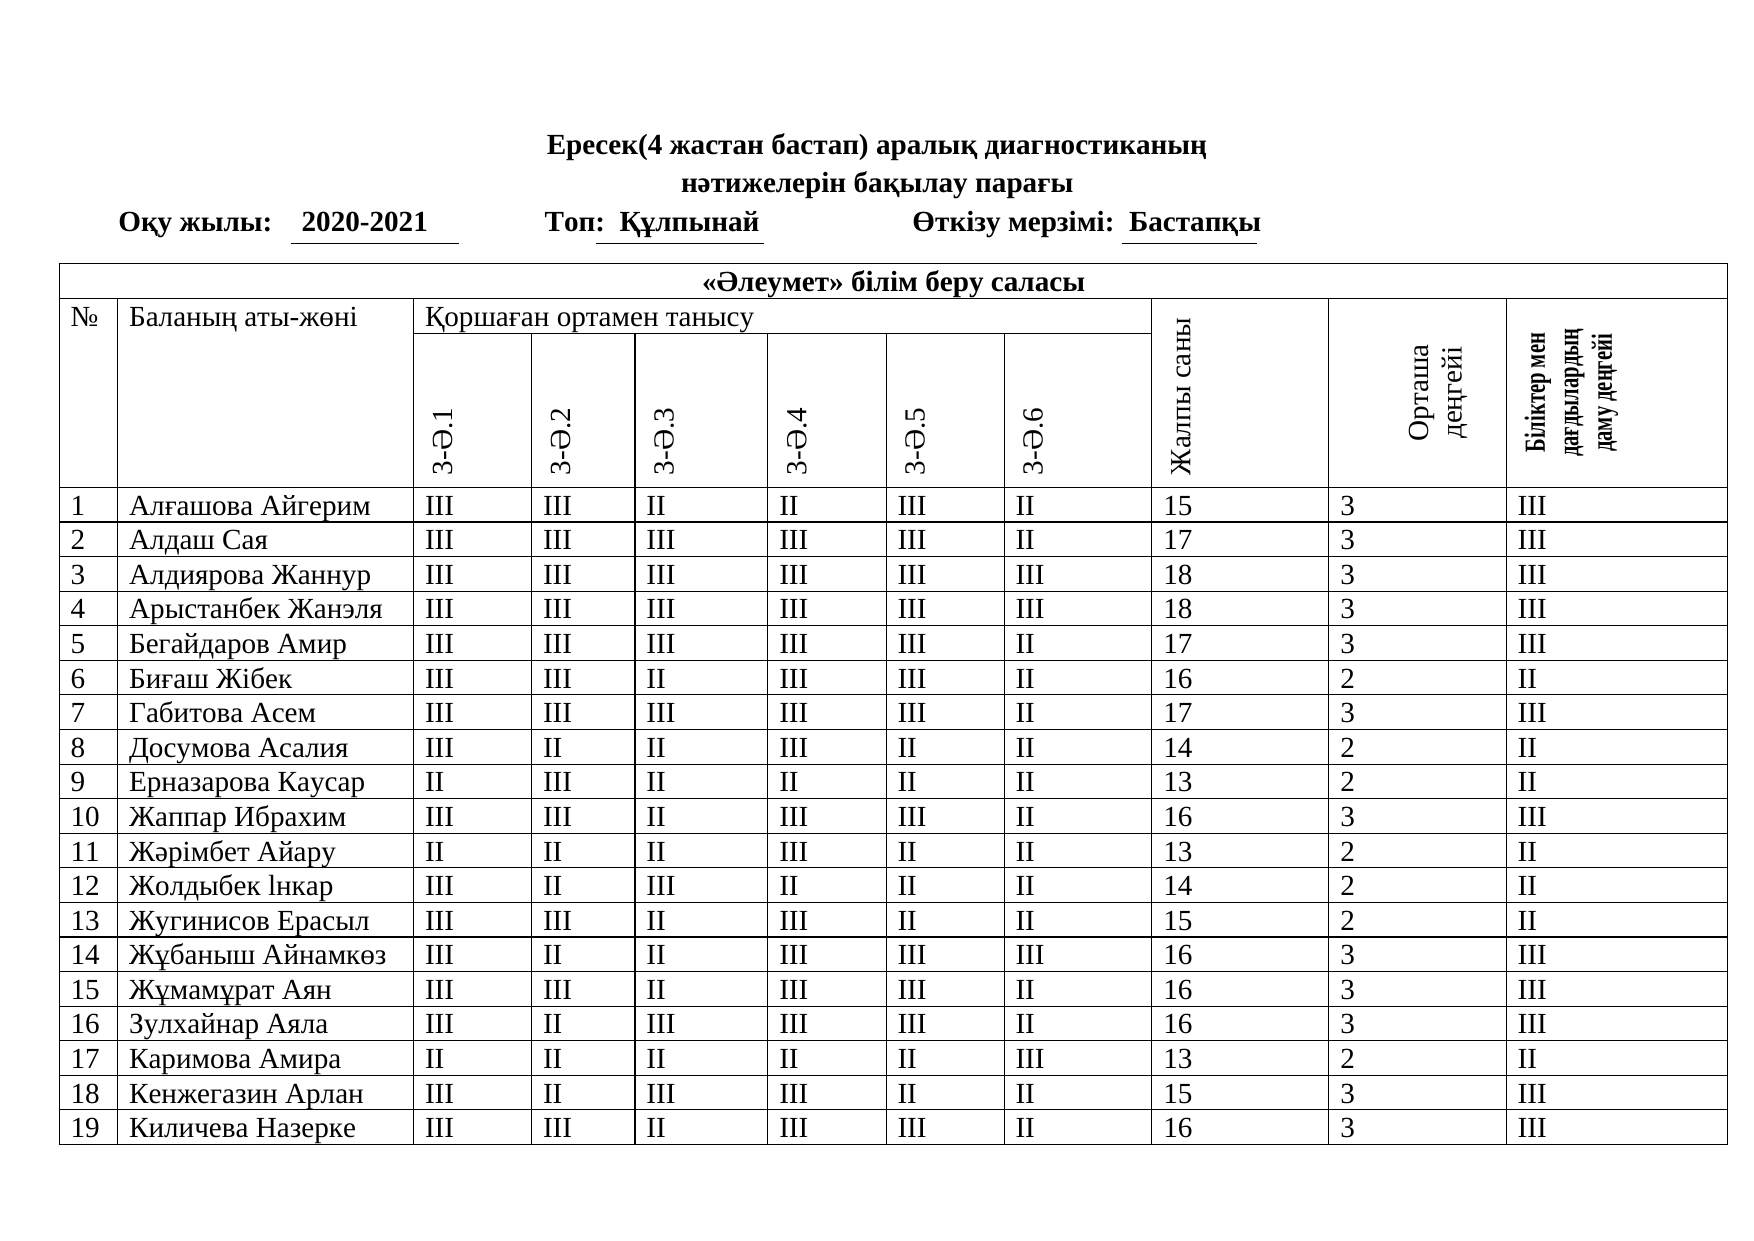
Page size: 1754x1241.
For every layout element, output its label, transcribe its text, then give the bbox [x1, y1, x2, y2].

table_cell 2 [1329, 868, 1506, 902]
table_cell 3 [1329, 523, 1506, 556]
table_cell 16 [1152, 799, 1328, 833]
table_cell ІІІ [1507, 592, 1727, 625]
table_cell 19 [60, 1110, 117, 1144]
table_cell 16 [1152, 661, 1328, 694]
table_cell ІІ [1005, 1076, 1151, 1109]
table_cell 5 [60, 626, 117, 660]
table_cell Жаппар Ибрахим [118, 799, 413, 833]
table_cell ІІІ [768, 557, 886, 591]
table_cell 3 [1329, 592, 1506, 625]
table_cell ІІ [1507, 661, 1727, 694]
table_cell ІІІ [414, 592, 531, 625]
table_cell ІІ [887, 765, 1004, 798]
table_cell ІІ [532, 730, 634, 763]
table_cell ІІІ [768, 626, 886, 660]
table_cell 17 [60, 1041, 117, 1075]
table_cell Киличева Назерке [118, 1110, 413, 1144]
table_header «Әлеумет» білім беру саласы [60, 264, 1727, 298]
table_cell ІІІ [1005, 592, 1151, 625]
table_cell 3 [1329, 1007, 1506, 1040]
table_cell ІІ [636, 661, 767, 694]
table_cell ІІ [1005, 523, 1151, 556]
table_cell ІІ [1005, 765, 1151, 798]
table_cell ІІ [636, 765, 767, 798]
table_cell 3-Ә.1 [414, 334, 531, 487]
table_cell 17 [1152, 523, 1328, 556]
table_cell ІІІ [1005, 557, 1151, 591]
table_cell 16 [1152, 1110, 1328, 1144]
table_cell ІІ [636, 488, 767, 521]
table_cell ІІІ [768, 938, 886, 971]
table_cell № [60, 299, 117, 487]
table_cell ІІ [768, 488, 886, 521]
table_cell 3-Ә.4 [768, 334, 886, 487]
table_cell 3 [1329, 1076, 1506, 1109]
table_cell ІІІ [636, 695, 767, 729]
table_cell 13 [1152, 834, 1328, 867]
table_cell ІІІ [887, 557, 1004, 591]
table_cell Алдиярова Жаннур [118, 557, 413, 591]
table_cell ІІ [1005, 730, 1151, 763]
table_cell 2 [1329, 730, 1506, 763]
table_cell ІІІ [887, 1007, 1004, 1040]
table_cell ІІІ [532, 592, 634, 625]
table_cell 3 [1329, 799, 1506, 833]
table_cell ІІІ [414, 868, 531, 902]
table_cell ІІ [1005, 868, 1151, 902]
table_cell Баланың аты-жөні [118, 299, 413, 487]
table_cell 3 [1329, 626, 1506, 660]
table_cell ІІІ [532, 661, 634, 694]
table_cell ІІІ [887, 799, 1004, 833]
table_cell ІІІ [414, 903, 531, 936]
table_cell ІІІ [636, 626, 767, 660]
table_cell ІІ [636, 730, 767, 763]
table_cell ІІІ [532, 523, 634, 556]
table_cell ІІІ [414, 695, 531, 729]
table_cell ІІІ [768, 695, 886, 729]
table_cell ІІІ [887, 661, 1004, 694]
table_cell 3 [1329, 938, 1506, 971]
table_cell ІІ [1507, 834, 1727, 867]
table_cell ІІ [636, 1110, 767, 1144]
table_cell ІІ [414, 765, 531, 798]
table_cell ІІІ [768, 730, 886, 763]
table_cell ІІІ [887, 592, 1004, 625]
table_cell ІІІ [1005, 938, 1151, 971]
table_cell ІІ [1005, 1007, 1151, 1040]
table_cell ІІ [532, 1041, 634, 1075]
table_cell Алдаш Сая [118, 523, 413, 556]
table_cell ІІІ [768, 592, 886, 625]
table_cell ІІІ [532, 765, 634, 798]
table_cell ІІ [768, 1041, 886, 1075]
table_cell 14 [1152, 730, 1328, 763]
table_cell ІІ [887, 1076, 1004, 1109]
table_cell ІІ [532, 938, 634, 971]
table_cell 2 [1329, 903, 1506, 936]
table_cell ІІІ [532, 972, 634, 1006]
table_cell Зулхайнар Аяла [118, 1007, 413, 1040]
table_cell ІІІ [1507, 938, 1727, 971]
table_cell 10 [60, 799, 117, 833]
table_cell 18 [60, 1076, 117, 1109]
table_cell 13 [1152, 1041, 1328, 1075]
table_cell 17 [1152, 626, 1328, 660]
table_cell ІІ [1507, 765, 1727, 798]
table_cell 3 [1329, 972, 1506, 1006]
table_cell ІІІ [636, 868, 767, 902]
table_cell ІІІ [636, 1076, 767, 1109]
table_cell 11 [60, 834, 117, 867]
table_cell 16 [1152, 972, 1328, 1006]
table_cell Ерназарова Каусар [118, 765, 413, 798]
table_cell Қоршаған ортамен танысу [414, 299, 1151, 332]
table_cell 14 [1152, 868, 1328, 902]
table_cell 13 [1152, 765, 1328, 798]
table_cell Орташа деңгейі [1329, 299, 1506, 487]
table_cell Жұбаныш Айнамкөз [118, 938, 413, 971]
table_cell Алғашова Айгерим [118, 488, 413, 521]
table_cell ІІІ [414, 488, 531, 521]
table_cell ІІІ [1507, 695, 1727, 729]
table_cell 7 [60, 695, 117, 729]
table_cell ІІ [636, 903, 767, 936]
table_cell 18 [1152, 557, 1328, 591]
table_cell ІІІ [414, 557, 531, 591]
table_cell 3 [1329, 1110, 1506, 1144]
table_cell 1 [60, 488, 117, 521]
table_cell ІІІ [532, 799, 634, 833]
table_cell 3-Ә.6 [1005, 334, 1151, 487]
table_cell ІІІ [1507, 626, 1727, 660]
table_cell ІІІ [887, 488, 1004, 521]
table_cell ІІІ [1507, 799, 1727, 833]
table_cell ІІІ [1507, 523, 1727, 556]
table_cell 17 [1152, 695, 1328, 729]
table_cell Биғаш Жібек [118, 661, 413, 694]
table_cell ІІ [636, 972, 767, 1006]
table_cell Жәрімбет Айару [118, 834, 413, 867]
table_cell 16 [1152, 938, 1328, 971]
table_cell 18 [1152, 592, 1328, 625]
table_cell 9 [60, 765, 117, 798]
table_cell ІІ [768, 765, 886, 798]
table_cell ІІ [1507, 903, 1727, 936]
table_cell ІІ [1005, 799, 1151, 833]
table_cell 4 [60, 592, 117, 625]
table_cell 3-Ә.3 [636, 334, 767, 487]
table_cell Жалпы саны [1152, 299, 1328, 487]
table_cell ІІІ [532, 1110, 634, 1144]
table_cell ІІ [636, 938, 767, 971]
table_cell 3 [1329, 488, 1506, 521]
table_cell ІІ [636, 799, 767, 833]
table_cell ІІІ [768, 523, 886, 556]
table_cell ІІІ [532, 557, 634, 591]
table_cell ІІ [768, 868, 886, 902]
table_cell ІІІ [1507, 1007, 1727, 1040]
table_cell 2 [60, 523, 117, 556]
table_cell ІІІ [887, 938, 1004, 971]
table_cell Арыстанбек Жанэля [118, 592, 413, 625]
table_cell ІІ [1005, 661, 1151, 694]
table_cell ІІІ [768, 1007, 886, 1040]
table_cell ІІ [887, 834, 1004, 867]
table_cell ІІ [636, 834, 767, 867]
table_cell ІІ [887, 868, 1004, 902]
table_cell ІІІ [532, 695, 634, 729]
text Оқу жылы: 2020-2021 Топ: Құлпынай Өткізу мерзімі: Бастапқы [118, 204, 1636, 237]
table_cell ІІ [636, 1041, 767, 1075]
table_cell Жугинисов Ерасыл [118, 903, 413, 936]
table_cell ІІІ [887, 972, 1004, 1006]
table_cell ІІІ [532, 903, 634, 936]
table_cell ІІ [532, 1076, 634, 1109]
table_cell ІІ [887, 1041, 1004, 1075]
table_cell 14 [60, 938, 117, 971]
table_cell 15 [1152, 1076, 1328, 1109]
table_cell 16 [60, 1007, 117, 1040]
table_cell Жолдыбек lнкар [118, 868, 413, 902]
table_cell ІІІ [768, 799, 886, 833]
table_cell ІІІ [414, 938, 531, 971]
table_cell ІІІ [1507, 972, 1727, 1006]
table_cell ІІІ [768, 1110, 886, 1144]
table_cell 15 [1152, 488, 1328, 521]
table_cell 3-Ә.5 [887, 334, 1004, 487]
table_cell 2 [1329, 765, 1506, 798]
table_cell ІІ [1507, 1041, 1727, 1075]
table_cell ІІ [1005, 972, 1151, 1006]
table_cell ІІІ [414, 523, 531, 556]
table_cell 2 [1329, 1041, 1506, 1075]
table_cell 2 [1329, 661, 1506, 694]
table_cell ІІІ [636, 592, 767, 625]
table_cell 16 [1152, 1007, 1328, 1040]
table_cell ІІ [1005, 1110, 1151, 1144]
table_cell 13 [60, 903, 117, 936]
table_cell ІІІ [414, 730, 531, 763]
table_cell ІІІ [636, 557, 767, 591]
table_cell ІІІ [532, 488, 634, 521]
table_cell ІІІ [414, 661, 531, 694]
table_cell 3 [60, 557, 117, 591]
table_cell ІІІ [768, 972, 886, 1006]
table_cell ІІІ [887, 626, 1004, 660]
table_cell Каримова Амира [118, 1041, 413, 1075]
table_cell Габитова Асем [118, 695, 413, 729]
table_cell ІІІ [414, 1007, 531, 1040]
table_cell ІІІ [414, 1110, 531, 1144]
table_cell ІІІ [887, 523, 1004, 556]
table_cell Досумова Асалия [118, 730, 413, 763]
table_cell ІІІ [768, 834, 886, 867]
table_cell 2 [1329, 834, 1506, 867]
table_cell Біліктер мен дағдылардың даму деңгейі [1507, 299, 1727, 487]
table_cell 6 [60, 661, 117, 694]
table_cell ІІІ [414, 1076, 531, 1109]
table_cell Жұмамұрат Аян [118, 972, 413, 1006]
table_cell Бегайдаров Амир [118, 626, 413, 660]
table_cell ІІ [532, 868, 634, 902]
table_cell ІІІ [636, 523, 767, 556]
table_cell ІІ [887, 903, 1004, 936]
table_cell ІІІ [887, 695, 1004, 729]
table_cell ІІ [887, 730, 1004, 763]
table_cell 15 [1152, 903, 1328, 936]
table_cell 3 [1329, 695, 1506, 729]
table_cell ІІІ [1507, 488, 1727, 521]
table_cell ІІІ [532, 626, 634, 660]
table_cell ІІІ [1507, 1076, 1727, 1109]
table_cell ІІІ [1507, 557, 1727, 591]
table_cell ІІ [414, 834, 531, 867]
table_cell ІІ [532, 1007, 634, 1040]
table_cell 15 [60, 972, 117, 1006]
table_cell ІІ [1005, 834, 1151, 867]
table_cell ІІ [532, 834, 634, 867]
table_cell ІІІ [1005, 1041, 1151, 1075]
table_cell ІІ [1507, 730, 1727, 763]
table_cell ІІ [1005, 626, 1151, 660]
table_cell ІІІ [636, 1007, 767, 1040]
table_cell ІІ [1507, 868, 1727, 902]
table_cell 3 [1329, 557, 1506, 591]
table_cell ІІІ [1507, 1110, 1727, 1144]
table_cell 8 [60, 730, 117, 763]
text Ереcек(4 жастан бастап) аралық диагностиканың [118, 127, 1636, 160]
table_cell ІІІ [768, 661, 886, 694]
table_cell ІІ [1005, 488, 1151, 521]
table_cell ІІ [414, 1041, 531, 1075]
text нәтижелерін бақылау парағы [118, 165, 1636, 199]
table_cell 12 [60, 868, 117, 902]
table_cell Кенжегазин Арлан [118, 1076, 413, 1109]
table_cell ІІІ [768, 903, 886, 936]
table_cell ІІІ [414, 626, 531, 660]
table_cell ІІІ [414, 972, 531, 1006]
table_cell ІІ [1005, 903, 1151, 936]
table_cell ІІ [1005, 695, 1151, 729]
table_cell ІІІ [887, 1110, 1004, 1144]
table_cell 3-Ә.2 [532, 334, 634, 487]
table_cell ІІІ [768, 1076, 886, 1109]
table_cell ІІІ [414, 799, 531, 833]
